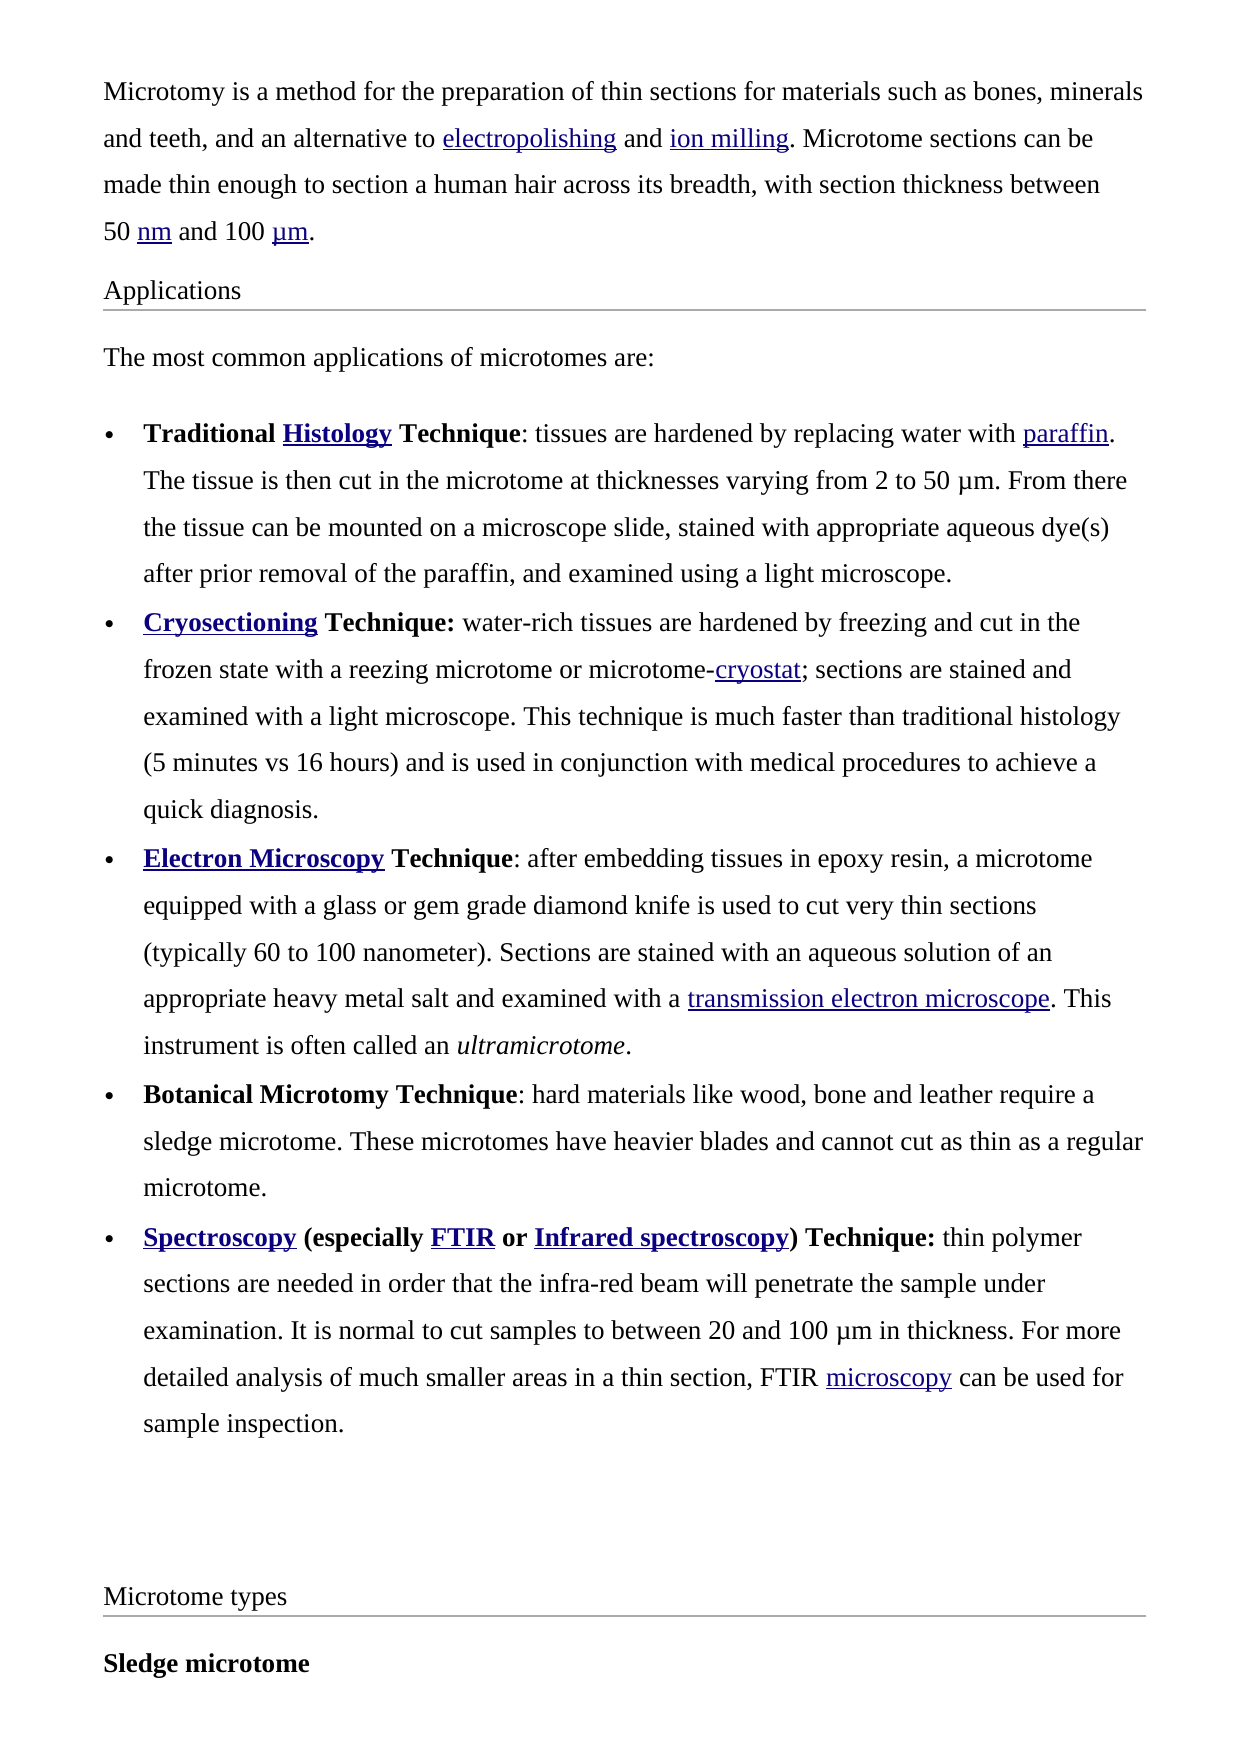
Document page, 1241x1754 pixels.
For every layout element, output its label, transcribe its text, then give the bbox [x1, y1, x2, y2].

text Applications [103, 274, 1146, 309]
list Cryosectioning Technique: water-rich tissues are hardened by freezing and cut in the frozen state with a reezing microtome or microtome-cryostat; sections are stained and examined with a light microscope. This technique is much faster than traditional histology (5 minutes vs 16 hours) and is used in conjunction with medical procedures to achieve a quick diagnosis. [106, 607, 1146, 824]
text The most common applications of microtomes are: [103, 342, 1146, 373]
text Sledge microtome [103, 1647, 1146, 1678]
list Spectroscopy (especially FTIR or Infrared spectroscopy) Technique: thin polymer sections are needed in order that the infra-red beam will penetrate the sample under examination. It is normal to cut samples to between 20 and 100 µm in thickness. For more detailed analysis of much smaller areas in a thin section, FTIR microscopy can be used for sample inspection. [106, 1221, 1146, 1438]
text Microtome types [103, 1580, 1146, 1615]
list Electron Microscopy Technique: after embedding tissues in epoxy resin, a microtome equipped with a glass or gem grade diamond knife is used to cut very thin sections (typically 60 to 100 nanometer). Sections are stained with an aqueous solution of an appropriate heavy metal salt and examined with a transmission electron microscope. This instrument is often called an ultramicrotome. [106, 842, 1146, 1060]
text Microtomy is a method for the preparation of thin sections for materials such as bones, minerals and teeth, and an alternative to electropolishing and ion milling. Microtome sections can be made thin enough to section a human hair across its breadth, with section thickness between 50 nm and 100 µm. [103, 75, 1146, 246]
list Traditional Histology Technique: tissues are hardened by replacing water with paraffin. The tissue is then cut in the microtome at thicknesses varying from 2 to 50 µm. From there the tissue can be mounted on a microscope slide, stained with appropriate aqueous dye(s) after prior removal of the paraffin, and examined using a light microscope. [106, 417, 1146, 588]
list Botanical Microtomy Technique: hard materials like wood, bone and leather require a sledge microtome. These microtomes have heavier blades and cannot cut as thin as a regular microtome. [106, 1078, 1146, 1203]
